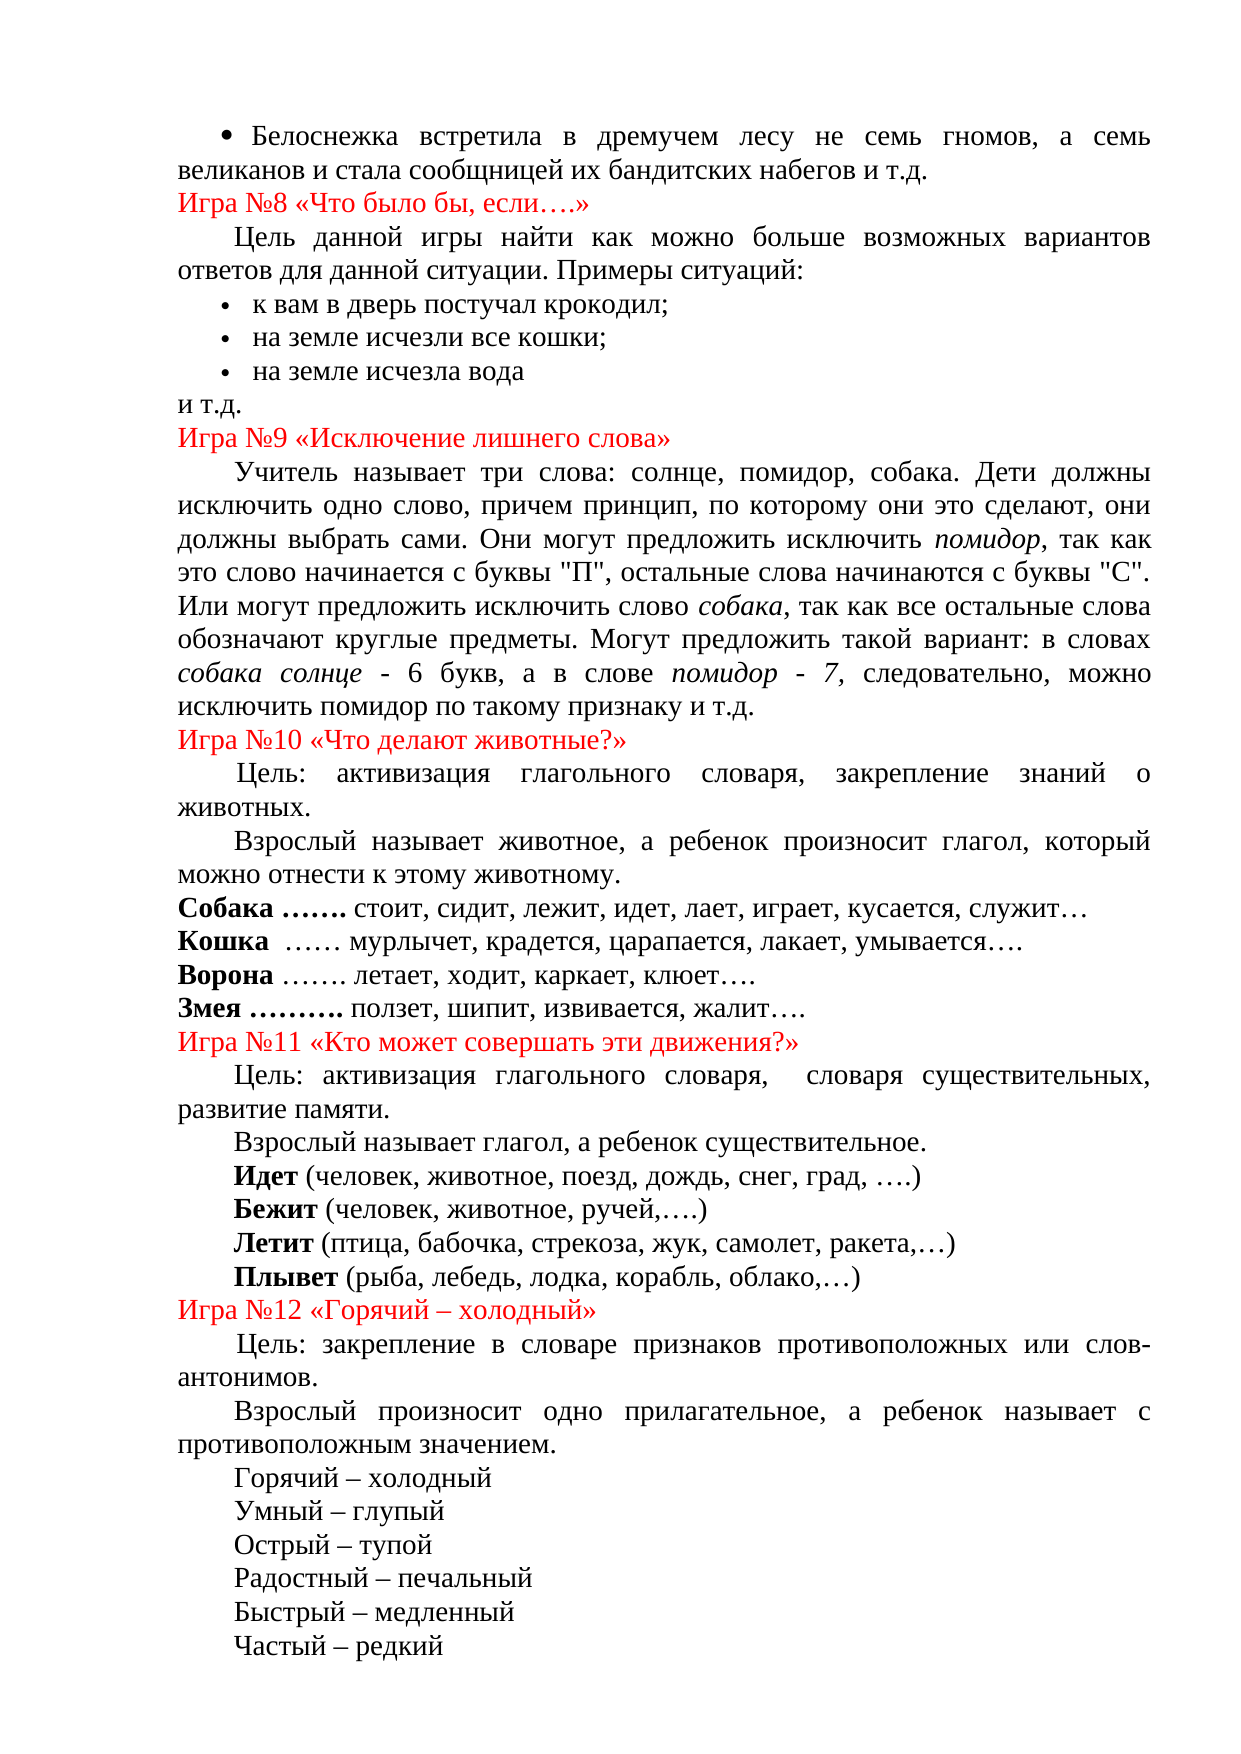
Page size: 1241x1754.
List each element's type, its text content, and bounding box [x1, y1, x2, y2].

text Игра №9 «Исключение лишнего слова» [177, 420, 1152, 454]
list на земле исчезли все кошки; [177, 319, 1152, 353]
text и т.д. [177, 387, 1152, 420]
text Радостный – печальный [177, 1561, 1152, 1594]
text Цель: закрепление в словаре признаков противоположных или слов-антонимов. [177, 1326, 1152, 1393]
text Игра №10 «Что делают животные?» [177, 722, 1152, 756]
text Острый – тупой [177, 1527, 1152, 1561]
text Игра №11 «Кто может совершать эти движения?» [177, 1024, 1152, 1057]
text Ворона ……. летает, ходит, каркает, клюет…. [177, 957, 1152, 990]
text Кошка …… мурлычет, крадется, царапается, лакает, умывается…. [177, 923, 1152, 957]
text Идет (человек, животное, поезд, дождь, снег, град, ….) [177, 1158, 1152, 1192]
text Частый – редкий [177, 1628, 1152, 1661]
text Взрослый называет глагол, а ребенок существительное. [177, 1124, 1152, 1158]
text Игра №8 «Что было бы, если….» [177, 185, 1152, 219]
text Учитель называет три слова: солнце, помидор, собака. Дети должны исключить одно слово, причем принцип, по которому они это сделают, они должны выбрать сами. Они могут предложить исключить помидор, так как это слово начинается с буквы "П", остальные слова начинаются с буквы "С". Или могут предложить исключить слово собака, так как все остальные слова обозначают круглые предметы. Могут предложить такой вариант: в словах собака солнце - 6 букв, а в слове помидор - 7, следовательно, можно исключить помидор по такому признаку и т.д. [177, 454, 1152, 722]
text Цель данной игры найти как можно больше возможных вариантов ответов для данной ситуации. Примеры ситуаций: [177, 219, 1152, 286]
text Собака ……. стоит, сидит, лежит, идет, лает, играет, кусается, служит… [177, 890, 1152, 923]
text Взрослый произносит одно прилагательное, а ребенок называет с противоположным значением. [177, 1393, 1152, 1460]
text Быстрый – медленный [177, 1594, 1152, 1628]
text Плывет (рыба, лебедь, лодка, корабль, облако,…) [177, 1259, 1152, 1292]
list на земле исчезла вода [177, 353, 1152, 387]
text Взрослый называет животное, а ребенок произносит глагол, который можно отнести к этому животному. [177, 823, 1152, 890]
text Горячий – холодный [177, 1460, 1152, 1493]
text Летит (птица, бабочка, стрекоза, жук, самолет, ракета,…) [177, 1225, 1152, 1259]
text Цель: активизация глагольного словаря, словаря существительных, развитие памяти. [177, 1057, 1152, 1124]
text Игра №12 «Горячий – холодный» [177, 1292, 1152, 1326]
text Цель: активизация глагольного словаря, закрепление знаний о животных. [177, 756, 1152, 823]
text Бежит (человек, животное, ручей,….) [177, 1192, 1152, 1225]
text Змея ………. ползет, шипит, извивается, жалит…. [177, 990, 1152, 1024]
list Белоснежка встретила в дремучем лесу не семь гномов, а семь великанов и стала сообщницей их бандитских набегов и т.д. [177, 118, 1152, 185]
list к вам в дверь постучал крокодил; [177, 286, 1152, 319]
text Умный – глупый [177, 1493, 1152, 1527]
